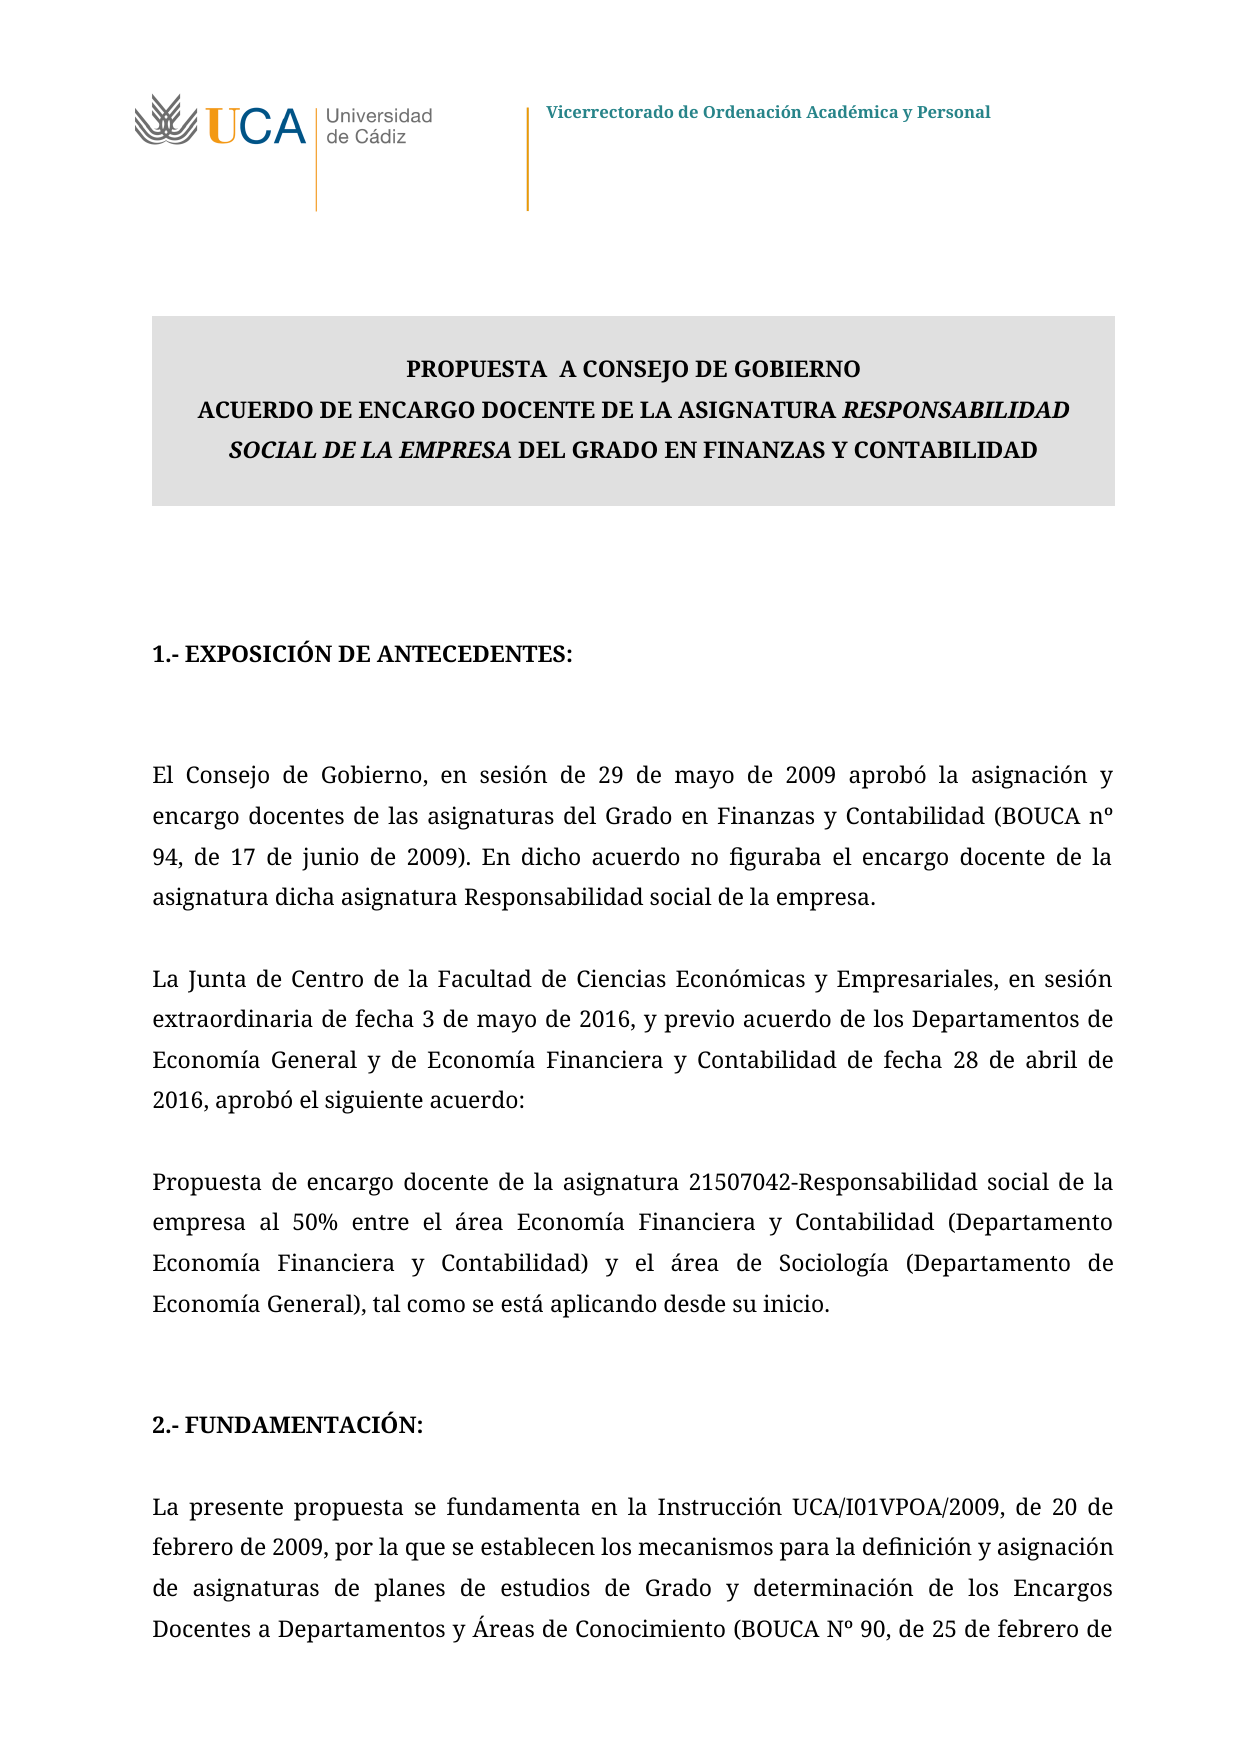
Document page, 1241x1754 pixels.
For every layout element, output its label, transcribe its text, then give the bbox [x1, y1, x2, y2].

picture [114, 75, 452, 230]
picture [525, 75, 532, 230]
